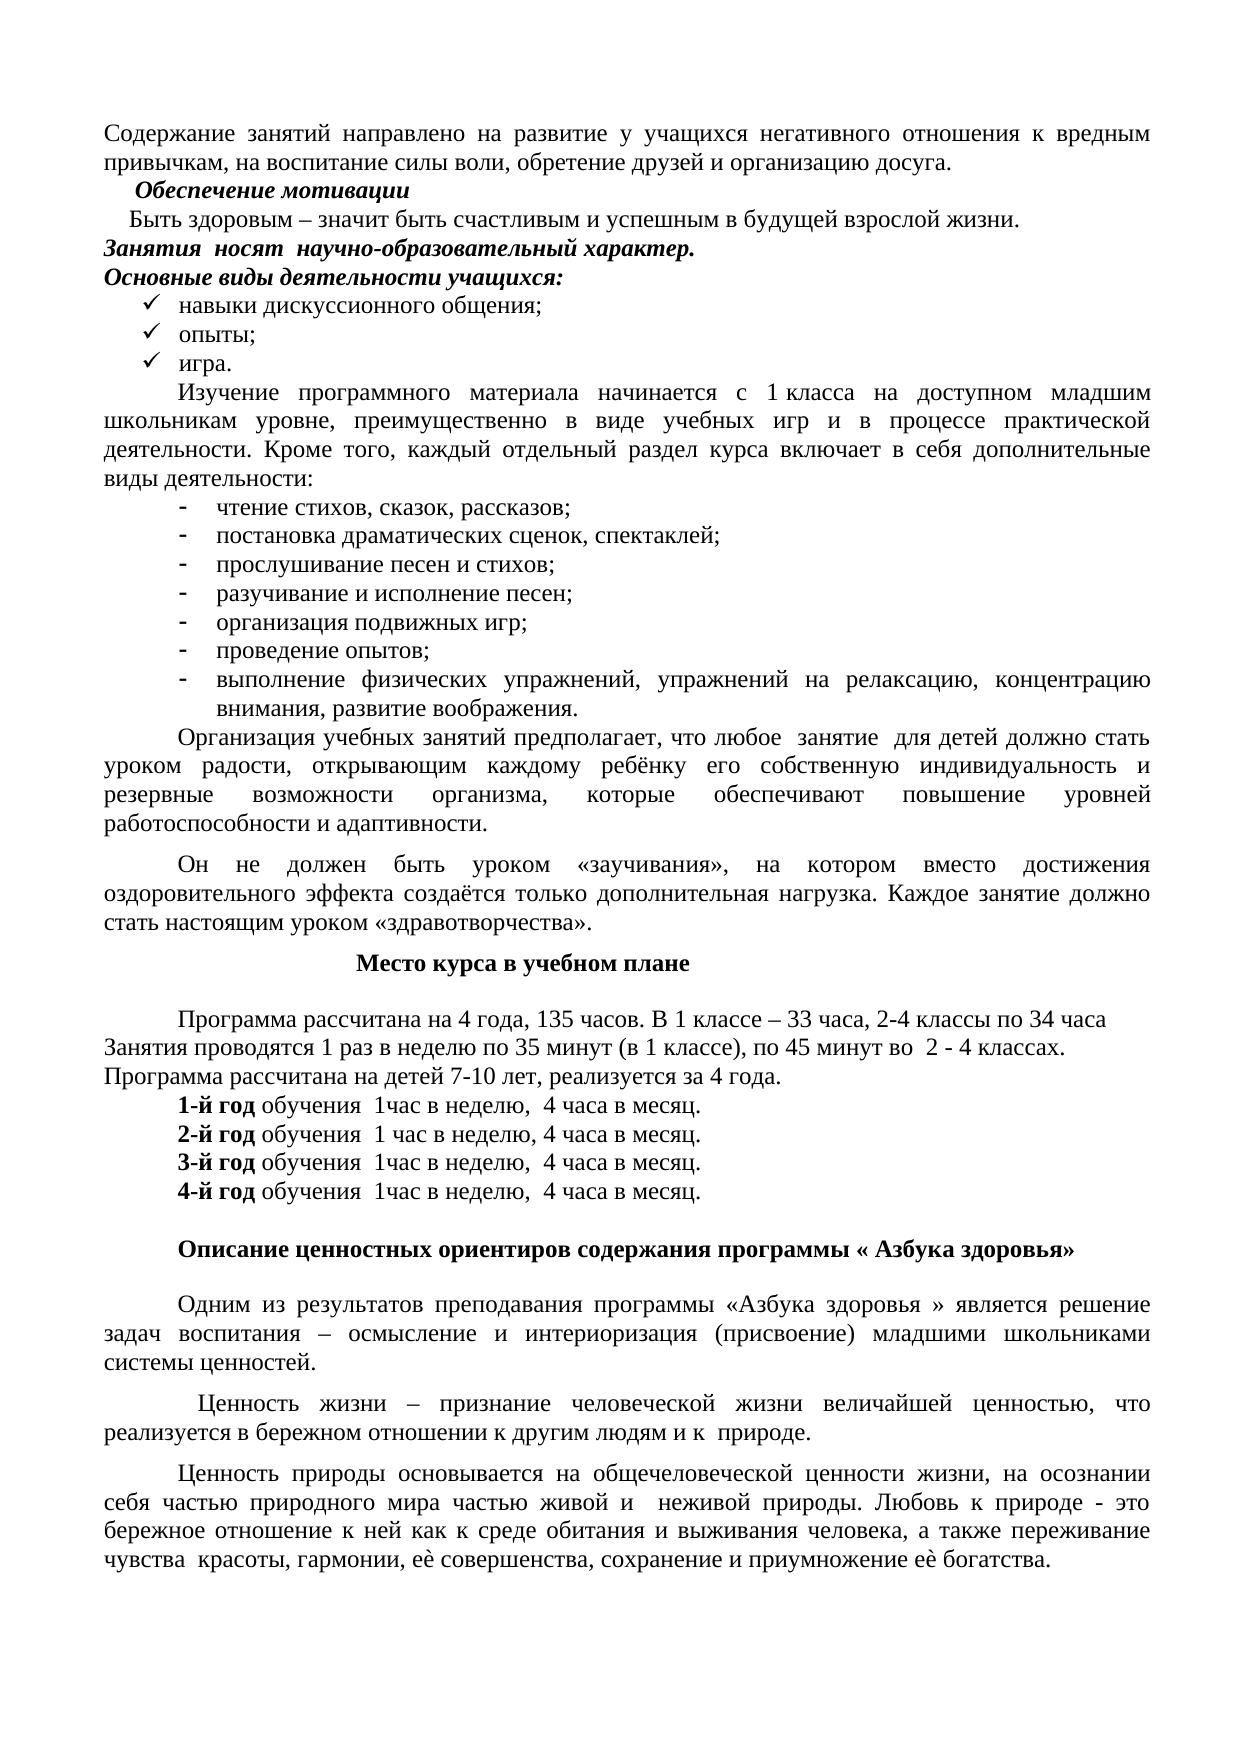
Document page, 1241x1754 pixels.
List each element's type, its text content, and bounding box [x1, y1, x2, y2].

text 1-й год обучения 1час в неделю, 4 часа в месяц. [103, 1090, 1152, 1119]
list прослушивание песен и стихов; [178, 549, 1152, 578]
list игра. [141, 348, 1152, 377]
list чтение стихов, сказок, рассказов; [178, 492, 1152, 521]
list навыки дискуссионного общения; [141, 291, 1152, 319]
text Организация учебных занятий предполагает, что любое занятие для детей должно стать уроком радости, открывающим каждому ребёнку его собственную индивидуальность и резервные возможности организма, которые обеспечивают повышение уровней работоспособности и адаптивности. [103, 722, 1152, 837]
text Одним из результатов преподавания программы «Азбука здоровья » является решение задач воспитания – осмысление и интериоризация (присвоение) младшими школьниками системы ценностей. [103, 1289, 1152, 1376]
list опыты; [141, 319, 1152, 348]
text Быть здоровым – значит быть счастливым и успешным в будущей взрослой жизни. [103, 204, 1152, 233]
text Изучение программного материала начинается с 1 класса на доступном младшим школьникам уровне, преимущественно в виде учебных игр и в процессе практической деятельности. Кроме того, каждый отдельный раздел курса включает в себя дополнительные виды деятельности: [103, 377, 1152, 492]
list разучивание и исполнение песен; [178, 578, 1152, 607]
list постановка драматических сценок, спектаклей; [178, 521, 1152, 549]
text 2-й год обучения 1 час в неделю, 4 часа в месяц. [103, 1119, 1152, 1147]
list проведение опытов; [178, 636, 1152, 664]
text Программа рассчитана на 4 года, 135 часов. В 1 классе – 33 часа, 2-4 классы по 34 часа Занятия проводятся 1 раз в неделю по 35 минут (в 1 классе), по 45 минут во 2 - 4 классах. Программа рассчитана на детей 7-10 лет, реализуется за 4 года. [103, 1004, 1152, 1090]
text Занятия носят научно-образовательный характер. [103, 233, 1152, 262]
list организация подвижных игр; [178, 607, 1152, 636]
text Содержание занятий направлено на развитие у учащихся негативного отношения к вредным привычкам, на воспитание силы воли, обретение друзей и организацию досуга. [103, 118, 1152, 176]
text Ценность природы основывается на общечеловеческой ценности жизни, на осознании себя частью природного мира частью живой и неживой природы. Любовь к природе - это бережное отношение к ней как к среде обитания и выживания человека, а также переживание чувства красоты, гармонии, еѐ совершенства, сохранение и приумножение еѐ богатства. [103, 1458, 1152, 1573]
text 4-й год обучения 1час в неделю, 4 часа в месяц. [103, 1176, 1152, 1205]
text Ценность жизни – признание человеческой жизни величайшей ценностью, что реализуется в бережном отношении к другим людям и к природе. [103, 1388, 1152, 1446]
text 3-й год обучения 1час в неделю, 4 часа в месяц. [103, 1147, 1152, 1176]
text Место курса в учебном плане [156, 948, 1152, 977]
text Основные виды деятельности учащихся: [103, 262, 1152, 291]
text Описание ценностных ориентиров содержания программы « Азбука здоровья» [103, 1234, 1152, 1262]
text Обеспечение мотивации [103, 176, 1152, 204]
text Он не должен быть уроком «заучивания», на котором вместо достижения оздоровительного эффекта создаётся только дополнительная нагрузка. Каждое занятие должно стать настоящим уроком «здравотворчества». [103, 849, 1152, 936]
list выполнение физических упражнений, упражнений на релаксацию, концентрацию внимания, развитие воображения. [178, 664, 1152, 722]
